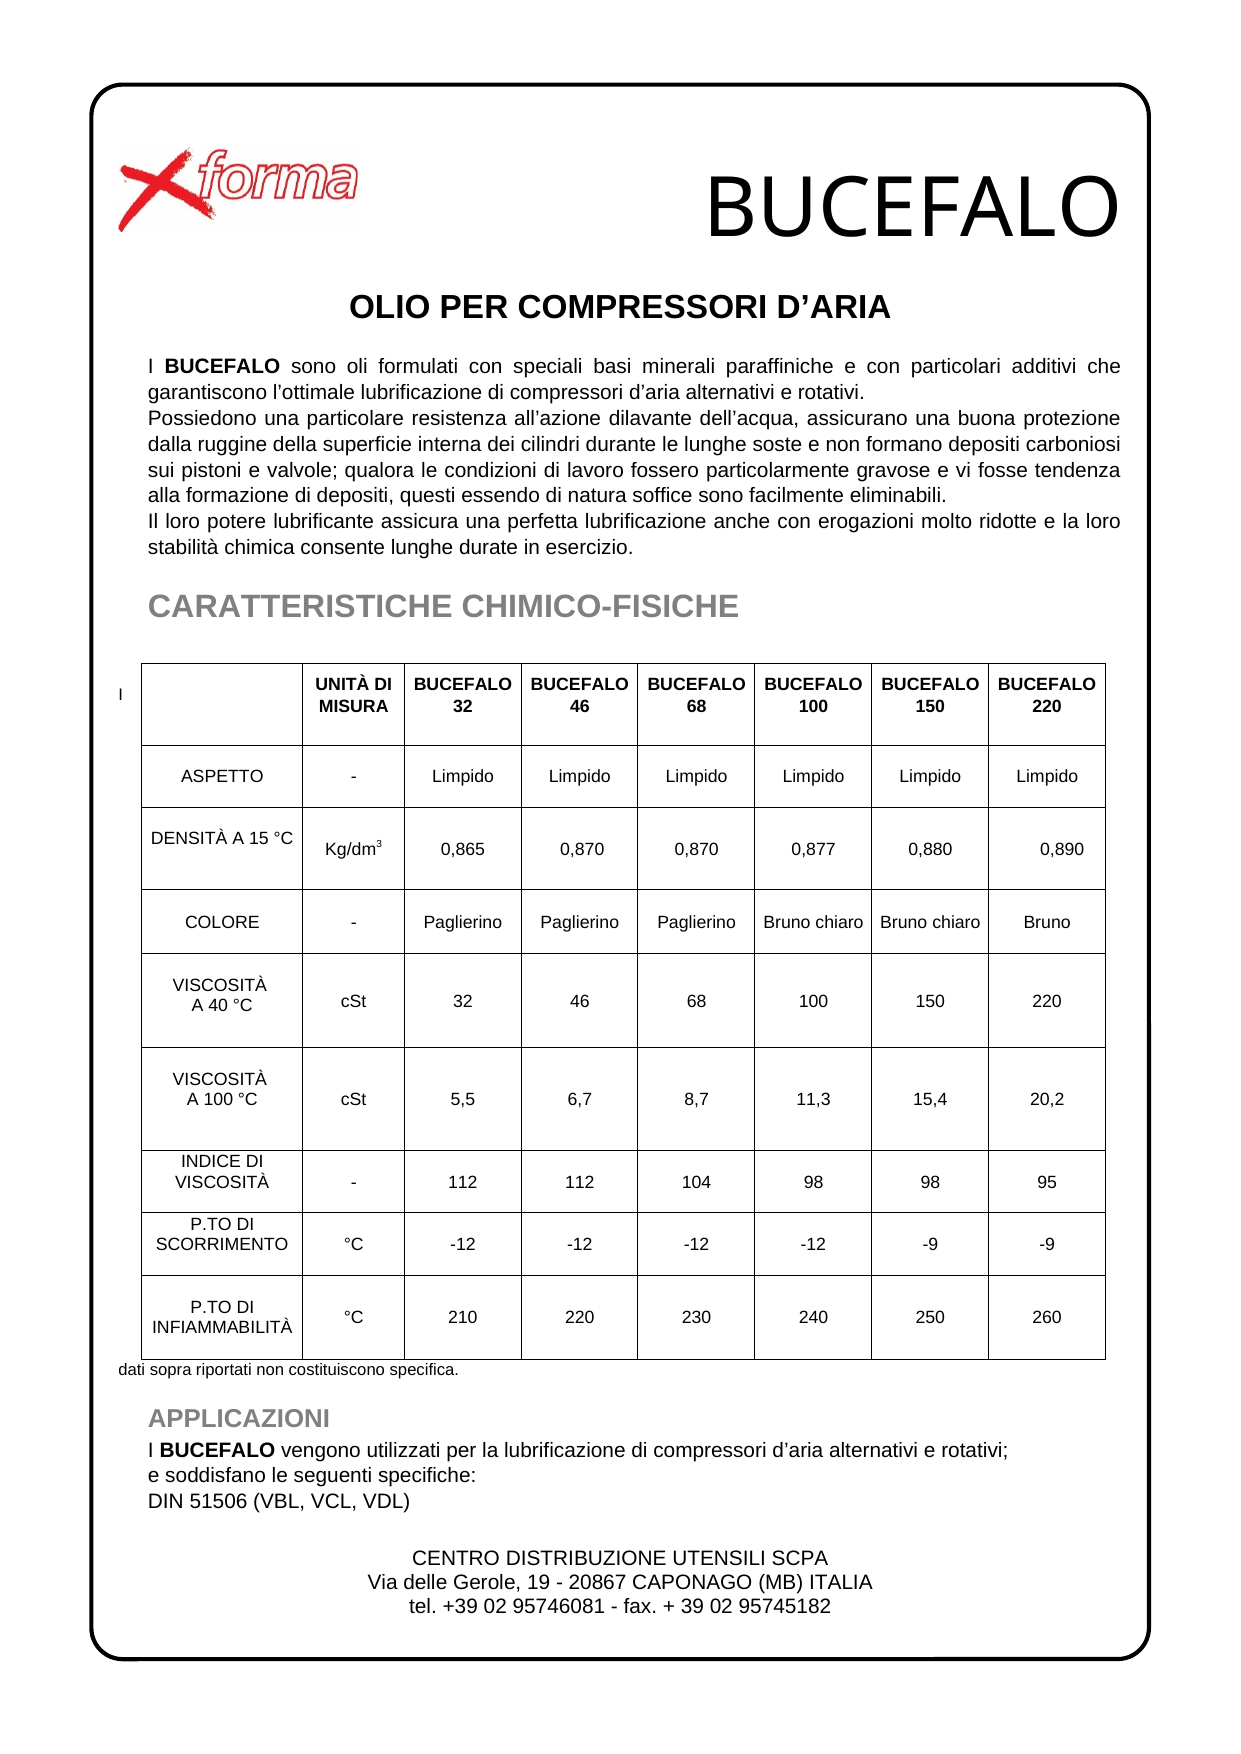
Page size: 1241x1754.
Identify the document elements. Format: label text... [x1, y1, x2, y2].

table_cell P.TO DI INFIAMMABILITÀ [142, 1276, 302, 1359]
table_cell 68 [638, 954, 754, 1047]
table_cell 5,5 [405, 1048, 521, 1150]
table_cell ASPETTO [142, 746, 302, 807]
table_cell 260 [989, 1276, 1105, 1359]
text applicazioni [148, 1397, 1122, 1434]
table_cell Paglierino [405, 890, 521, 953]
table_cell 98 [755, 1151, 871, 1212]
table_cell 250 [872, 1276, 988, 1359]
table_cell Paglierino [638, 890, 754, 953]
table_cell Limpido [405, 746, 521, 807]
table_cell 150 [872, 954, 988, 1047]
table_header BUCEFALO 46 [522, 664, 637, 744]
table_cell 95 [989, 1151, 1105, 1212]
table_cell DENSITÀ A 15 °C [142, 808, 302, 889]
table_cell 100 [755, 954, 871, 1047]
table_cell 46 [522, 954, 637, 1047]
table_cell 98 [872, 1151, 988, 1212]
text e soddisfano le seguenti specifiche: [148, 1463, 1122, 1487]
text I dati sopra riportati non costituiscono specifica. [118, 664, 1122, 1379]
text CARATTERISTICHE CHIMICO-FISICHE [148, 587, 1122, 624]
table_cell Bruno [989, 890, 1105, 953]
text DIN 51506 (VBL, VCL, VDL) [148, 1489, 1122, 1513]
table_header UNITÀ DI MISURA [303, 664, 404, 744]
text I BUCEFALO vengono utilizzati per la lubrificazione di compressori d’aria alternativi e rotativi; [148, 1437, 1122, 1461]
table_cell °C [303, 1276, 404, 1359]
table_cell Paglierino [522, 890, 637, 953]
table_cell 8,7 [638, 1048, 754, 1150]
table_cell Limpido [638, 746, 754, 807]
table_cell cSt [303, 954, 404, 1047]
table_cell cSt [303, 1048, 404, 1150]
table_cell 104 [638, 1151, 754, 1212]
text Il loro potere lubrificante assicura una perfetta lubrificazione anche con erogazioni molto ridotte e la loro stabilità chimica consente lunghe durate in esercizio. [148, 509, 1122, 559]
table_cell 0,880 [872, 808, 988, 889]
table_cell -12 [405, 1213, 521, 1274]
table_cell Bruno chiaro [872, 890, 988, 953]
table_cell Limpido [522, 746, 637, 807]
table_cell 230 [638, 1276, 754, 1359]
table_cell 20,2 [989, 1048, 1105, 1150]
table_cell COLORE [142, 890, 302, 953]
picture [118, 147, 358, 232]
table_cell 112 [405, 1151, 521, 1212]
table_cell 32 [405, 954, 521, 1047]
table_cell 0,865 [405, 808, 521, 889]
table_header BUCEFALO 220 [989, 664, 1105, 744]
table_cell -12 [522, 1213, 637, 1274]
table_cell -12 [755, 1213, 871, 1274]
table_cell Limpido [755, 746, 871, 807]
table_header BUCEFALO 68 [638, 664, 754, 744]
text Possiedono una particolare resistenza all’azione dilavante dell’acqua, assicurano una buona protezione dalla ruggine della superficie interna dei cilindri durante le lunghe soste e non formano depositi carboniosi sui pistoni e valvole; qualora le condizioni di lavoro fossero particolarmente gravose e vi fosse tendenza alla formazione di depositi, questi essendo di natura soffice sono facilmente eliminabili. [148, 406, 1122, 507]
table_cell 0,877 [755, 808, 871, 889]
table_cell Limpido [872, 746, 988, 807]
table_cell °C [303, 1213, 404, 1274]
table_cell 112 [522, 1151, 637, 1212]
table_header BUCEFALO 100 [755, 664, 871, 744]
table_cell P.TO DI SCORRIMENTO [142, 1213, 302, 1274]
text BUCEFALO [118, 148, 1122, 261]
text OLIO PER COMPRESSORI D’ARIA [118, 287, 1093, 325]
text Via delle Gerole, 19 - 20867 CAPONAGO (MB) ITALIA [118, 1569, 1122, 1593]
table_cell -12 [638, 1213, 754, 1274]
text tel. +39 02 95746081 - fax. + 39 02 95745182 [118, 1593, 1122, 1617]
table_cell - [303, 890, 404, 953]
table_cell INDICE DI VISCOSITÀ [142, 1151, 302, 1212]
table_cell - [303, 746, 404, 807]
table_cell 15,4 [872, 1048, 988, 1150]
table_cell VISCOSITÀ A 40 °C [142, 954, 302, 1047]
table_cell Bruno chiaro [755, 890, 871, 953]
table_cell VISCOSITÀ A 100 °C [142, 1048, 302, 1150]
table_cell 220 [989, 954, 1105, 1047]
table_cell 210 [405, 1276, 521, 1359]
table_cell 0,870 [638, 808, 754, 889]
table_cell -9 [989, 1213, 1105, 1274]
table_header BUCEFALO32 [405, 664, 521, 744]
table_cell 0,890 [989, 808, 1105, 889]
table_cell - [303, 1151, 404, 1212]
table_cell 220 [522, 1276, 637, 1359]
table_cell Kg/dm3 [303, 808, 404, 889]
table_cell 0,870 [522, 808, 637, 889]
table_cell -9 [872, 1213, 988, 1274]
table_header BUCEFALO 150 [872, 664, 988, 744]
table_cell 11,3 [755, 1048, 871, 1150]
table_cell Limpido [989, 746, 1105, 807]
text CENTRO DISTRIBUZIONE UTENSILI SCPA [118, 1546, 1122, 1569]
table_cell 6,7 [522, 1048, 637, 1150]
table_header [142, 664, 302, 744]
text I BUCEFALO sono oli formulati con speciali basi minerali paraffiniche e con particolari additivi che garantiscono l’ottimale lubrificazione di compressori d’aria alternativi e rotativi. [148, 354, 1122, 404]
table_cell 240 [755, 1276, 871, 1359]
